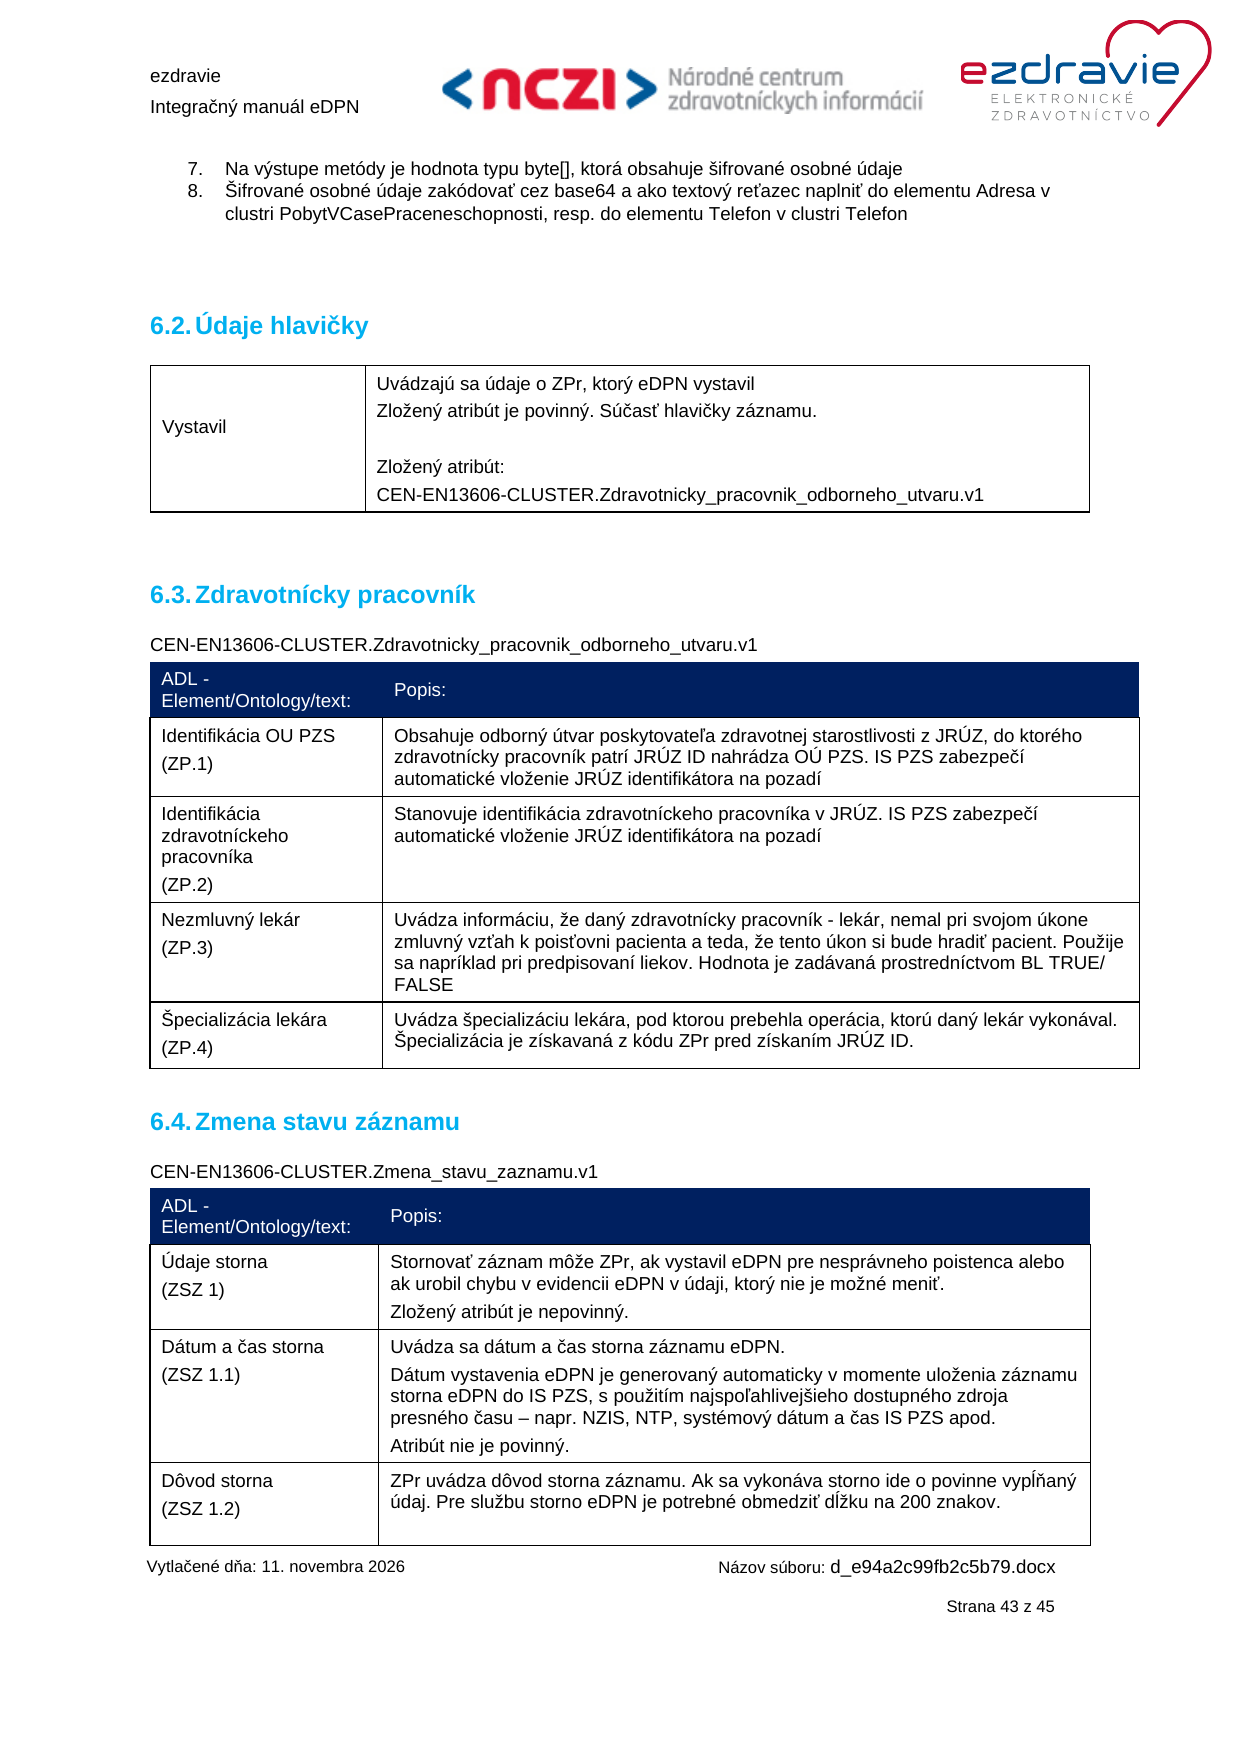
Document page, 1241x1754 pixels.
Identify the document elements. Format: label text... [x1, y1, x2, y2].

picture [961, 20, 1212, 127]
table_cell Identifikácia OU PZS (ZP.1) [151, 718, 382, 796]
table_header ADL - Element/Ontology/text: [150, 662, 383, 717]
table_header Uvádzajú sa údaje o ZPr, ktorý eDPN vystavil Zložený atribút je povinný. Súčasť hlavičky záznamu. Zložený atribút: CEN-EN13606-CLUSTER.Zdravotnicky_pracovnik_odborneho_utvaru.v1 [366, 366, 1089, 511]
subtitle Údaje hlavičky [150, 311, 1090, 340]
subtitle Zdravotnícky pracovník [150, 580, 1090, 609]
list Šifrované osobné údaje zakódovať cez base64 a ako textový reťazec naplniť do elementu Adresa v clustri PobytVCasePraceneschopnosti, resp. do elementu Telefon v clustri Telefon [187, 180, 1090, 224]
list Na výstupe metódy je hodnota typu byte[], ktorá obsahuje šifrované osobné údaje [187, 158, 1090, 179]
text CEN-EN13606-CLUSTER.Zmena_stavu_zaznamu.v1 [150, 1161, 1090, 1182]
subtitle Zmena stavu záznamu [150, 1107, 1090, 1136]
table_cell Stanovuje identifikácia zdravotníckeho pracovníka v JRÚZ. IS PZS zabezpečí automatické vloženie JRÚZ identifikátora na pozadí [383, 797, 1139, 902]
table_cell ZPr uvádza dôvod storna záznamu. Ak sa vykonáva storno ide o povinne vypĺňaný údaj. Pre službu storno eDPN je potrebné obmedziť dĺžku na 200 znakov. [379, 1463, 1090, 1544]
table_cell Uvádza špecializáciu lekára, pod ktorou prebehla operácia, ktorú daný lekár vykonával. Špecializácia je získavaná z kódu ZPr pred získaním JRÚZ ID. [383, 1003, 1139, 1068]
text CEN-EN13606-CLUSTER.Zdravotnicky_pracovnik_odborneho_utvaru.v1 [150, 634, 1090, 655]
table_cell Stornovať záznam môže ZPr, ak vystavil eDPN pre nesprávneho poistenca alebo ak urobil chybu v evidencii eDPN v údaji, ktorý nie je možné meniť. Zložený atribút je nepovinný. [379, 1245, 1090, 1328]
table_header Popis: [379, 1188, 1090, 1244]
table_cell Nezmluvný lekár (ZP.3) [151, 903, 382, 1001]
table_cell Dátum a čas storna (ZSZ 1.1) [151, 1330, 378, 1462]
table_header Popis: [383, 662, 1139, 717]
table_cell Obsahuje odborný útvar poskytovateľa zdravotnej starostlivosti z JRÚZ, do ktorého zdravotnícky pracovník patrí JRÚZ ID nahrádza OÚ PZS. IS PZS zabezpečí automatické vloženie JRÚZ identifikátora na pozadí [383, 718, 1139, 796]
table_cell Dôvod storna (ZSZ 1.2) [151, 1463, 378, 1544]
table_cell Uvádza sa dátum a čas storna záznamu eDPN. Dátum vystavenia eDPN je generovaný automaticky v momente uloženia záznamu storna eDPN do IS PZS, s použitím najspoľahlivejšieho dostupného zdroja presného času – napr. NZIS, NTP, systémový dátum a čas IS PZS apod. Atribút nie je povinný. [379, 1330, 1090, 1462]
table_header ADL - Element/Ontology/text: [150, 1188, 379, 1244]
table_cell Špecializácia lekára (ZP.4) [151, 1003, 382, 1068]
table_cell Údaje storna (ZSZ 1) [151, 1245, 378, 1328]
table_header Vystavil [151, 366, 365, 511]
table_cell Uvádza informáciu, že daný zdravotnícky pracovník - lekár, nemal pri svojom úkone zmluvný vzťah k poisťovni pacienta a teda, že tento úkon si bude hradiť pacient. Použije sa napríklad pri predpisovaní liekov. Hodnota je zadávaná prostredníctvom BL TRUE/ FALSE [383, 903, 1139, 1001]
picture [442, 67, 924, 114]
table_cell Identifikácia zdravotníckeho pracovníka (ZP.2) [151, 797, 382, 902]
